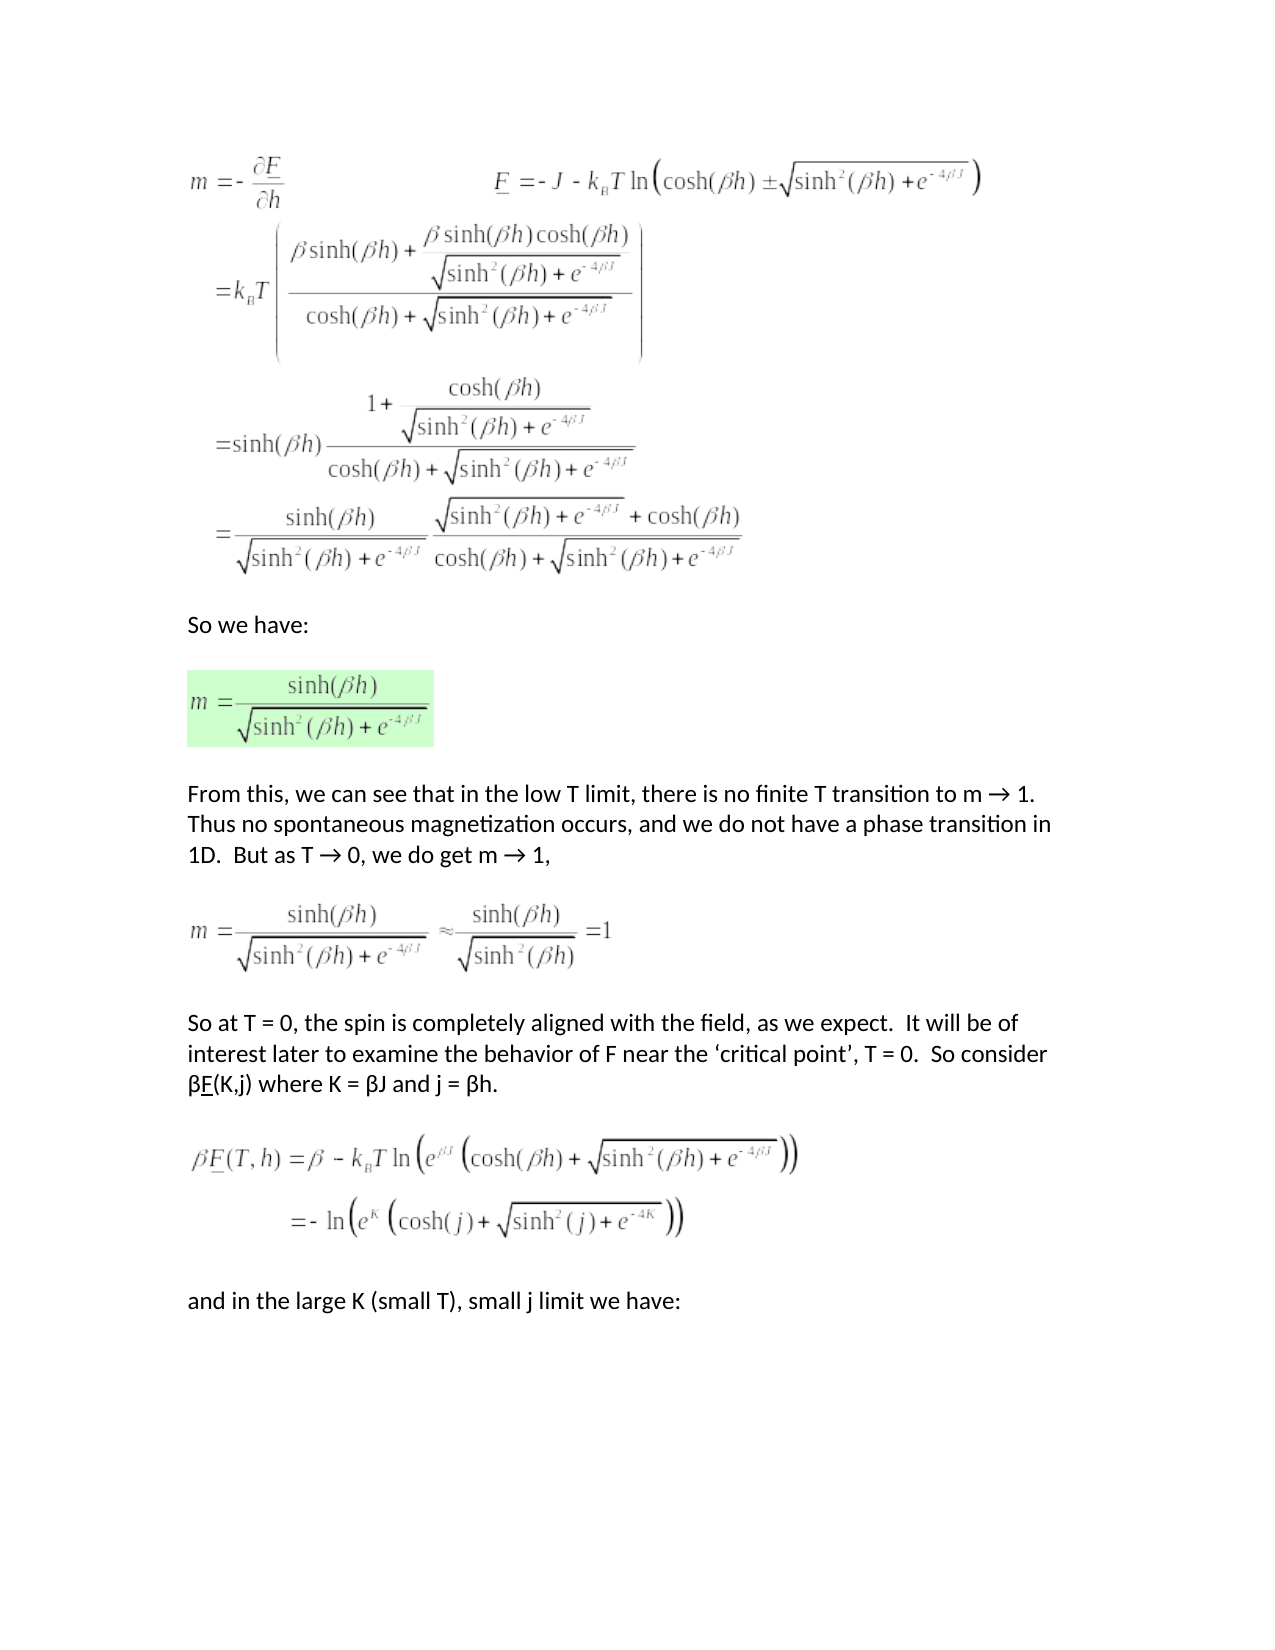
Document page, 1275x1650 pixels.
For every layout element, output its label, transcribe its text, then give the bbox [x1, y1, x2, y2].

text So we have: [187, 609, 1087, 640]
text and in the large K (small T), small j limit we have: [187, 1285, 1087, 1315]
text From this, we can see that in the low T limit, there is no finite T transition to m → 1. Thus no spontaneous magnetization occurs, and we do not have a phase transition in 1D. But as T → 0, we do get m → 1, [187, 778, 1087, 869]
text So at T = 0, the spin is completely aligned with the field, as we expect. It will be of interest later to examine the behavior of F near the ‘critical point’, T = 0. So consider βF(K,j) where K = βJ and j = βh. [187, 1007, 1087, 1099]
